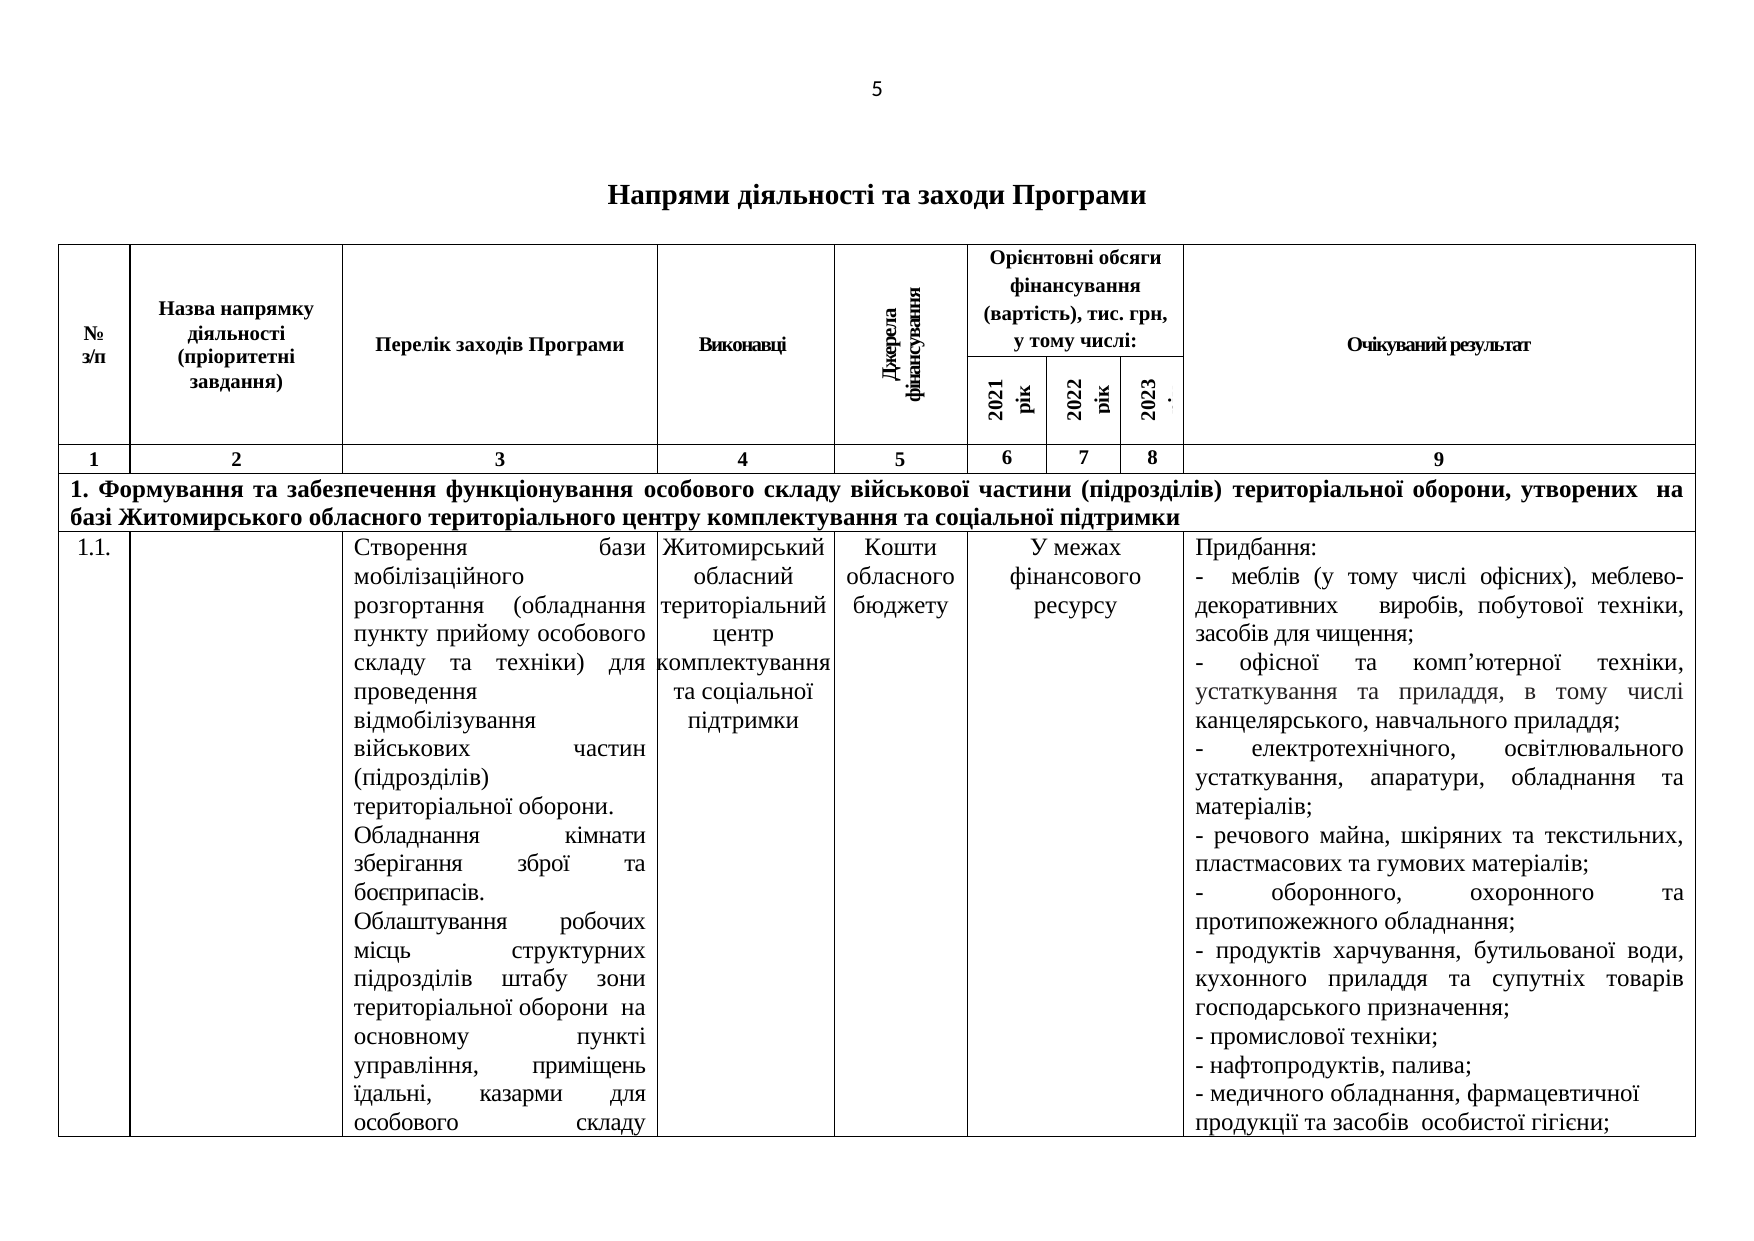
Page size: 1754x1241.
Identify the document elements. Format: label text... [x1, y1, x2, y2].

table_cell 5 [835, 445, 967, 473]
table_cell 4 [658, 445, 834, 473]
table_header № з/п [59, 245, 129, 444]
table_cell Кошти обласного бюджету [835, 532, 967, 1136]
table_cell 1 [59, 445, 129, 473]
table_header Орієнтовні обсяги фінансування (вартість), тис. грн, у тому числі: [968, 245, 1183, 356]
table_cell 1. Формування та забезпечення функціонування особового складу військової частини (підрозділів) територіальної оборони, утворених на базі Житомирського обласного територіального центру комплектування та соціальної підтримки [59, 474, 1695, 531]
table_cell 7 [1047, 445, 1120, 473]
table_header Виконавці [658, 245, 834, 444]
table_header Перелік заходів Програми [343, 245, 657, 444]
table_cell 3 [343, 445, 657, 473]
table_header Назва напрямку діяльності (пріоритетні завдання) [131, 245, 342, 444]
table_cell 2 [131, 445, 342, 473]
table_header Джерела фінансування [835, 245, 967, 444]
table_cell Придбання: - меблів (у тому числі офісних), меблево-декоративних виробів, побутової техніки, засобів для чищення; - офісної та комп’ютерної техніки, устаткування та приладдя, в тому числі канцелярського, навчального приладдя; - електротехнічного, освітлювального устаткування, апаратури, обладнання та матеріалів; - речового майна, шкіряних та текстильних, пластмасових та гумових матеріалів; - оборонного, охоронного та протипожежного обладнання; - продуктів харчування, бутильованої води, кухонного приладдя та супутніх товарів господарського призначення; - промислової техніки; - нафтопродуктів, палива; - медичного обладнання, фармацевтичної продукції та засобів особистої гігієни; - друкованої та супутньої продукції; - хімічної продукції; - лабораторного, оптичного та високоточного обладнання; - радіо - телевізійної, комунікаційної, телекомунікаційної та супутньої апаратури й обладнання; - конструкцій та конструкційних матеріалів, допоміжної будівельної продукції (крім електроапаратури); - пакетів програмного забезпечення та інформаційних систем; - послуг у сфері інформаційних технологій: консультування, розробки програмного забезпечення, послуг мережі Інтернет і послуг з підтримки; - послуг із будівельних робіт, з ремонту і технічного обслуговування транспортного обладнання, транспортних послуг, готельних послуг, послуг з приготування їжі та роздрібної торгівлі [1184, 532, 1695, 1136]
table_cell У межах фінансового ресурсу [968, 532, 1183, 1136]
table_cell 6 [968, 445, 1046, 473]
table_cell 2023 рік [1121, 357, 1183, 444]
table_cell Створення бази мобілізаційного розгортання (обладнання пункту прийому особового складу та техніки) для проведення відмобілізування військових частин (підрозділів) територіальної оборони. Обладнання кімнати зберігання зброї та боєприпасів. Облаштування робочих місць структурних підрозділів штабу зони територіальної оборони на основному пункті управління, приміщень їдальні, казарми для особового складу військової частини (підрозділів) територіальної оборони. [343, 532, 657, 1136]
table_cell 2021 рік [968, 357, 1046, 444]
table_cell 9 [1184, 445, 1695, 473]
table_cell Житомирський обласний територіальний центр комплектування та соціальної підтримки [658, 532, 834, 1136]
text Напрями діяльності та заходи Програми [118, 177, 1636, 211]
table_cell [131, 532, 342, 1136]
table_cell 8 [1121, 445, 1183, 473]
table_cell 2022 рік [1047, 357, 1120, 444]
table_header Очікуваний результат [1184, 245, 1695, 444]
table_cell 1.1. [59, 532, 129, 1136]
